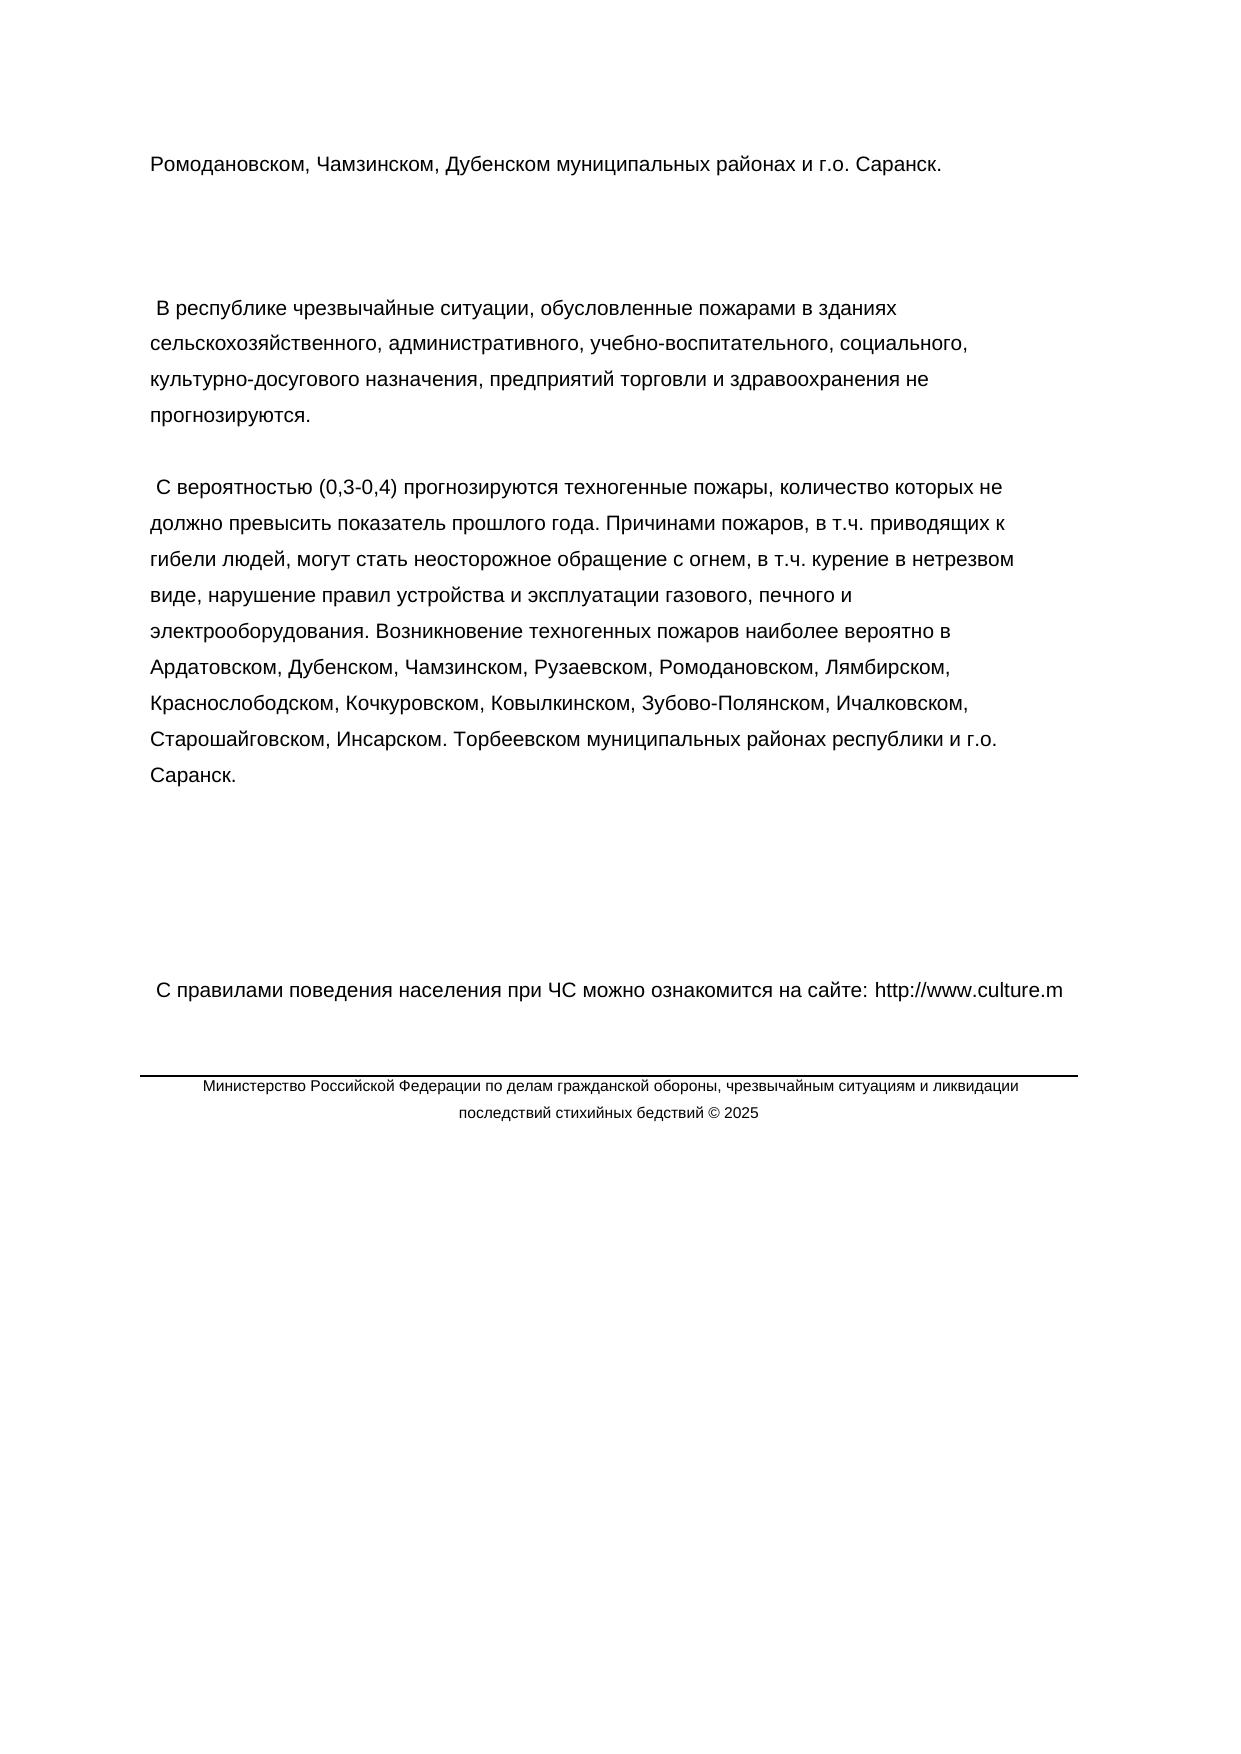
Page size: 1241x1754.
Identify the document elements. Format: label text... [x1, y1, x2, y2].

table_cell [140, 150, 1078, 1075]
table_cell Министерство Российской Федерации по делам гражданской обороны, чрезвычайным ситуациям и ликвидации последствий стихийных бедствий © 2025 [140, 1077, 1078, 1159]
